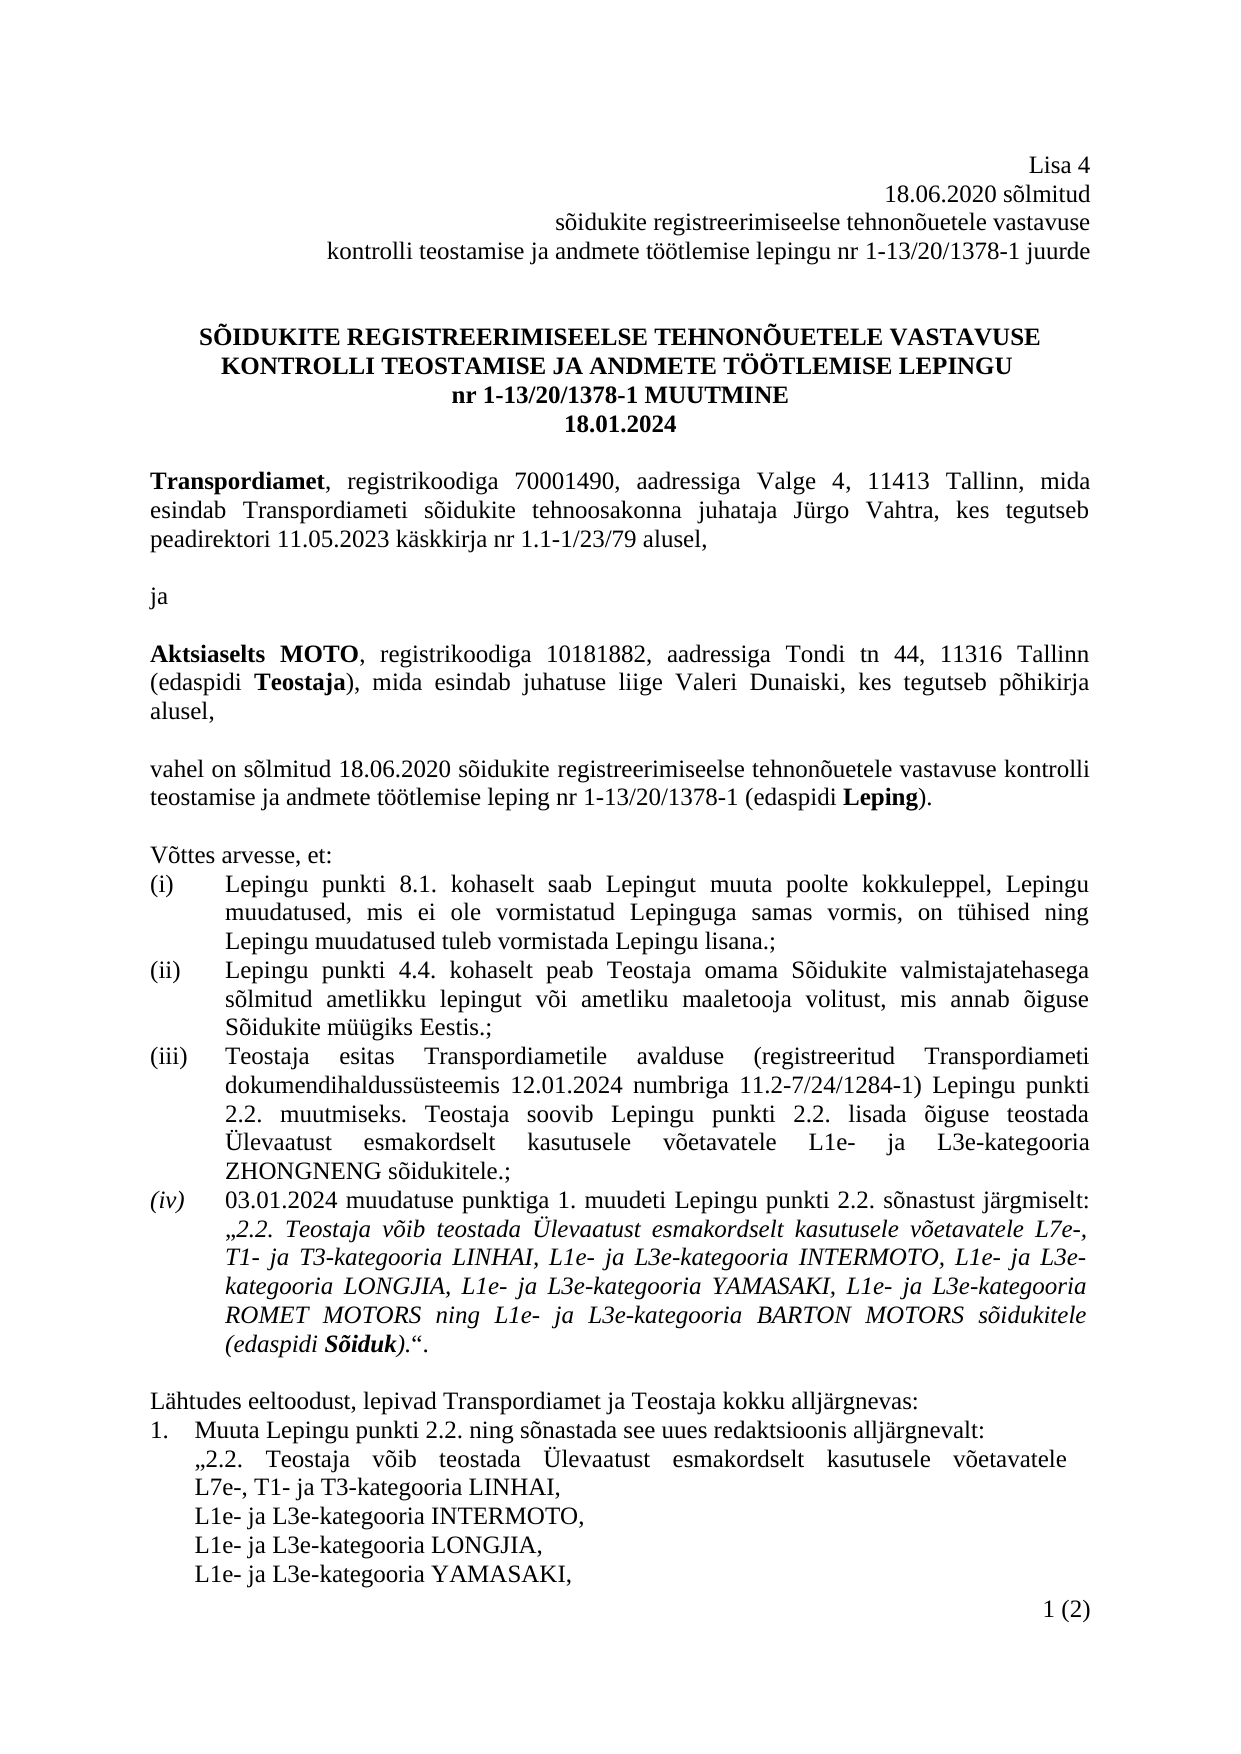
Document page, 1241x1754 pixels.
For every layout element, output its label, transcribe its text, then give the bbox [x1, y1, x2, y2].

list Lepingu punkti 4.4. kohaselt peab Teostaja omama Sõidukite valmistajatehasega sõlmitud ametlikku lepingut või ametliku maaletooja volitust, mis annab õiguse Sõidukite müügiks Eestis.; [150, 955, 1090, 1041]
text Aktsiaselts MOTO, registrikoodiga 10181882, aadressiga Tondi tn 44, 11316 Tallinn (edaspidi Teostaja), mida esindab juhatuse liige Valeri Dunaiski, kes tegutseb põhikirja alusel, [150, 639, 1090, 725]
text ja [150, 581, 1090, 610]
text Lisa 4 [150, 150, 1090, 179]
list Teostaja esitas Transpordiametile avalduse (registreeritud Transpordiameti dokumendihaldussüsteemis 12.01.2024 numbriga 11.2-7/24/1284-1) Lepingu punkti 2.2. muutmiseks. Teostaja soovib Lepingu punkti 2.2. lisada õiguse teostada Ülevaatust esmakordselt kasutusele võetavatele L1e- ja L3e-kategooria ZHONGNENG sõidukitele.; [150, 1041, 1090, 1185]
text Lähtudes eeltoodust, lepivad Transpordiamet ja Teostaja kokku alljärgnevas: [150, 1386, 1090, 1415]
text L1e- ja L3e-kategooria INTERMOTO, [194, 1501, 1090, 1530]
text sõidukite registreerimiseelse tehnonõuetele vastavuse [150, 207, 1090, 236]
text 18.06.2020 sõlmitud [150, 179, 1090, 207]
list Lepingu punkti 8.1. kohaselt saab Lepingut muuta poolte kokkuleppel, Lepingu muudatused, mis ei ole vormistatud Lepinguga samas vormis, on tühised ning Lepingu muudatused tuleb vormistada Lepingu lisana.; [150, 869, 1090, 955]
text kontrolli teostamise ja andmete töötlemise lepingu nr 1-13/20/1378-1 juurde [150, 236, 1090, 265]
text L1e- ja L3e-kategooria LONGJIA, [194, 1530, 1090, 1559]
text Transpordiamet, registrikoodiga 70001490, aadressiga Valge 4, 11413 Tallinn, mida esindab Transpordiameti sõidukite tehnoosakonna juhataja Jürgo Vahtra, kes tegutseb peadirektori 11.05.2023 käskkirja nr 1.1-1/23/79 alusel, [150, 466, 1090, 552]
text Võttes arvesse, et: [150, 840, 1090, 869]
text „2.2. Teostaja võib teostada Ülevaatust esmakordselt kasutusele võetavatele L7e-, T1- ja T3-kategooria LINHAI, [194, 1444, 1090, 1501]
text 18.01.2024 [150, 409, 1090, 437]
text L1e- ja L3e-kategooria YAMASAKI, [194, 1559, 1090, 1587]
text vahel on sõlmitud 18.06.2020 sõidukite registreerimiseelse tehnonõuetele vastavuse kontrolli teostamise ja andmete töötlemise leping nr 1-13/20/1378-1 (edaspidi Leping). [150, 754, 1090, 811]
list 03.01.2024 muudatuse punktiga 1. muudeti Lepingu punkti 2.2. sõnastust järgmiselt: „2.2. Teostaja võib teostada Ülevaatust esmakordselt kasutusele võetavatele L7e-, T1- ja T3-kategooria LINHAI, L1e- ja L3e-kategooria INTERMOTO, L1e- ja L3e- kategooria LONGJIA, L1e- ja L3e-kategooria YAMASAKI, L1e- ja L3e-kategooria ROMET MOTORS ning L1e- ja L3e-kategooria BARTON MOTORS sõidukitele (edaspidi Sõiduk).“. [150, 1185, 1090, 1357]
text SÕIDUKITE REGISTREERIMISEELSE TEHNONÕUETELE VASTAVUSE KONTROLLI TEOSTAMISE JA ANDMETE TÖÖTLEMISE LEPINGU nr 1-13/20/1378-1 MUUTMINE [150, 322, 1090, 409]
list Muuta Lepingu punkti 2.2. ning sõnastada see uues redaktsioonis alljärgnevalt: [150, 1415, 1090, 1444]
